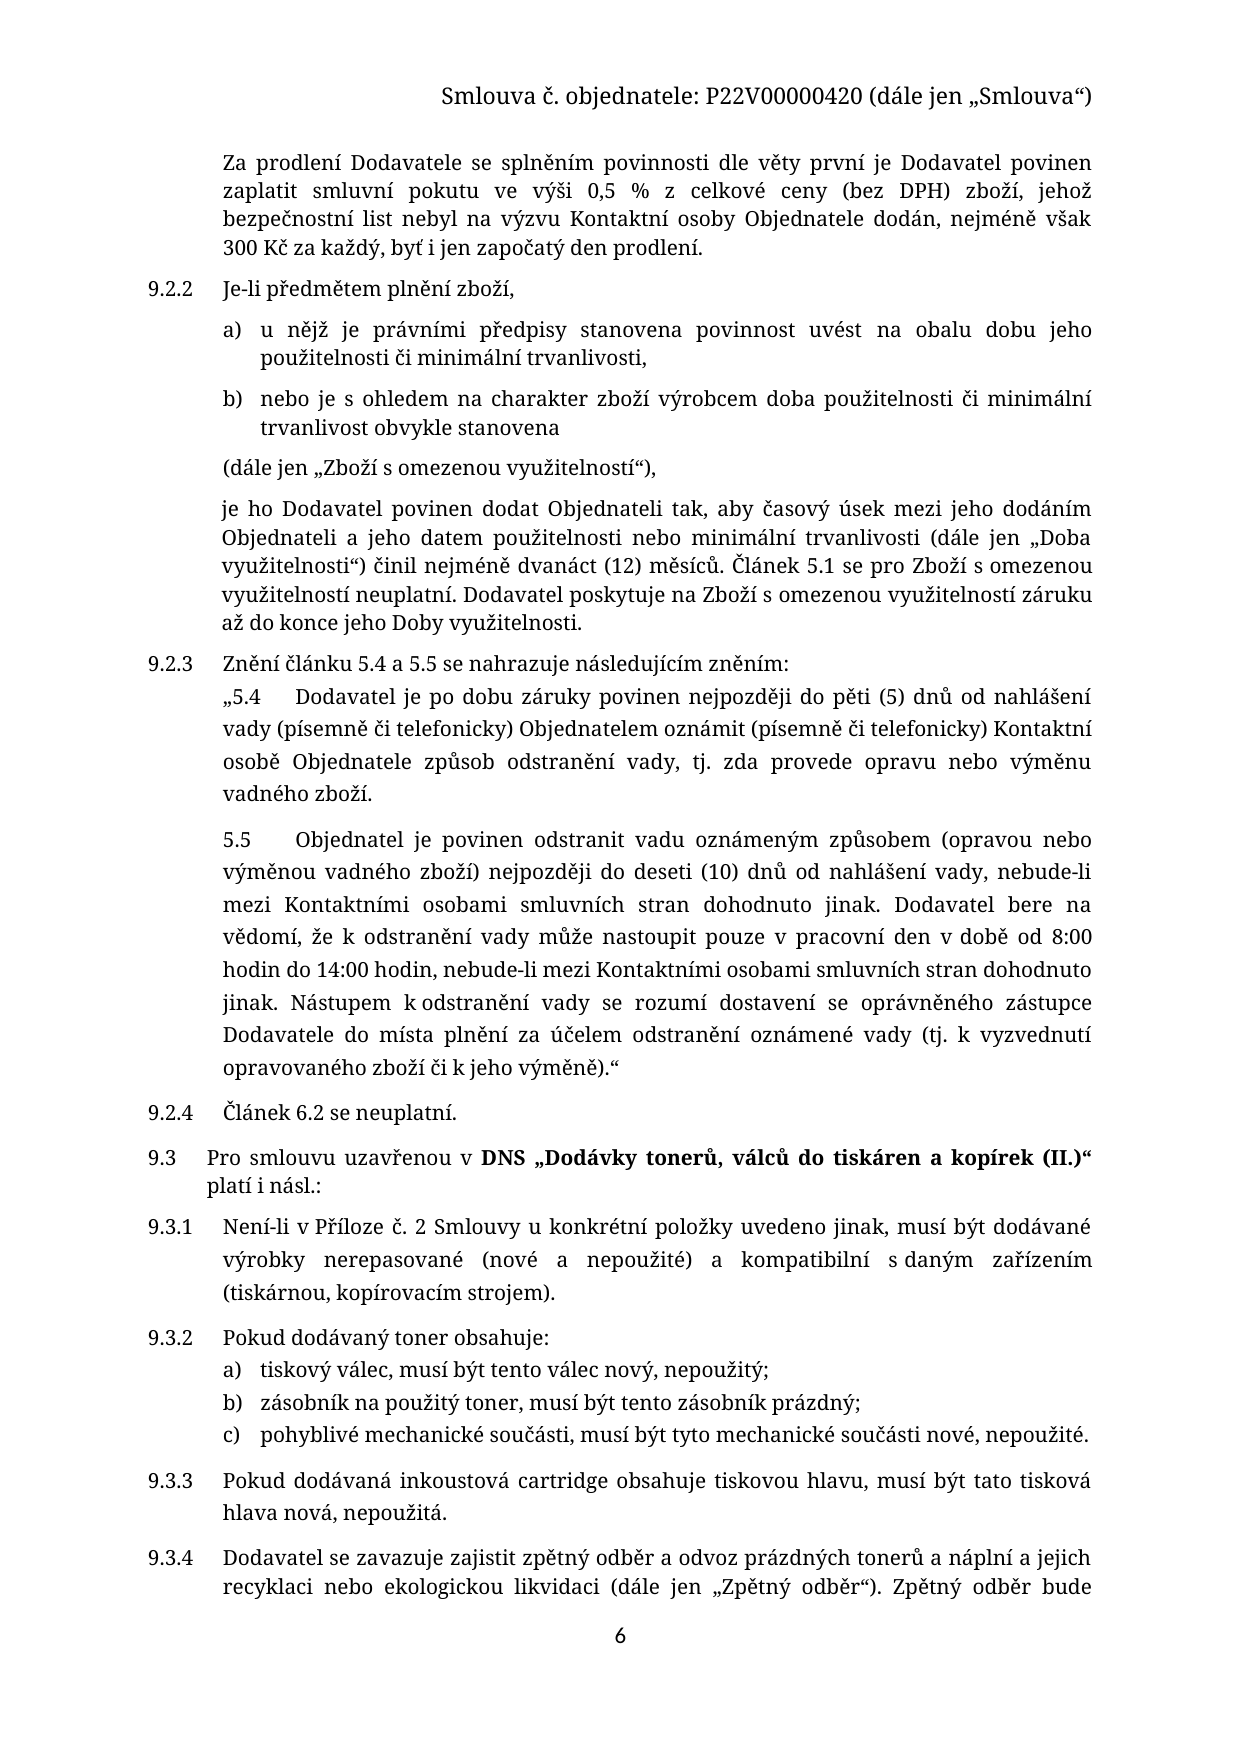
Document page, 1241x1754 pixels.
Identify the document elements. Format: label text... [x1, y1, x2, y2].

list nebo je s ohledem na charakter zboží výrobcem doba použitelnosti či minimální trvanlivost obvykle stanovena [223, 384, 1093, 441]
list Pokud dodávaný toner obsahuje: [148, 1323, 1093, 1351]
list pohyblivé mechanické součásti, musí být tyto mechanické součásti nové, nepoužité. [223, 1421, 1093, 1449]
text (dále jen „Zboží s omezenou využitelností“), [223, 453, 1093, 482]
list Pro smlouvu uzavřenou v DNS „Dodávky tonerů, válců do tiskáren a kopírek (II.)“ platí i násl.: [148, 1143, 1093, 1200]
list Není-li v Příloze č. 2 Smlouvy u konkrétní položky uvedeno jinak, musí být dodávané výrobky nerepasované (nové a nepoužité) a kompatibilní s daným zařízením (tiskárnou, kopírovacím strojem). [148, 1212, 1093, 1306]
list Pokud dodávaná inkoustová cartridge obsahuje tiskovou hlavu, musí být tato tisková hlava nová, nepoužitá. [148, 1466, 1093, 1527]
list Článek 6.2 se neuplatní. [148, 1098, 1093, 1126]
list 5.5 Objednatel je povinen odstranit vadu oznámeným způsobem (opravou nebo výměnou vadného zboží) nejpozději do deseti (10) dnů od nahlášení vady, nebude-li mezi Kontaktními osobami smluvních stran dohodnuto jinak. Dodavatel bere na vědomí, že k odstranění vady může nastoupit pouze v pracovní den v době od 8:00 hodin do 14:00 hodin, nebude-li mezi Kontaktními osobami smluvních stran dohodnuto jinak. Nástupem k odstranění vady se rozumí dostavení se oprávněného zástupce Dodavatele do místa plnění za účelem odstranění oznámené vady (tj. k vyzvednutí opravovaného zboží či k jeho výměně).“ [223, 825, 1093, 1081]
list Je-li předmětem plnění zboží, [148, 274, 1093, 302]
list u nějž je právními předpisy stanovena povinnost uvést na obalu dobu jeho použitelnosti či minimální trvanlivosti, [223, 315, 1093, 372]
list zásobník na použitý toner, musí být tento zásobník prázdný; [223, 1388, 1093, 1416]
text je ho Dodavatel povinen dodat Objednateli tak, aby časový úsek mezi jeho dodáním Objednateli a jeho datem použitelnosti nebo minimální trvanlivosti (dále jen „Doba využitelnosti“) činil nejméně dvanáct (12) měsíců. Článek 5.1 se pro Zboží s omezenou využitelností neuplatní. Dodavatel poskytuje na Zboží s omezenou využitelností záruku až do konce jeho Doby využitelnosti. [221, 494, 1093, 637]
list „5.4 Dodavatel je po dobu záruky povinen nejpozději do pěti (5) dnů od nahlášení vady (písemně či telefonicky) Objednatelem oznámit (písemně či telefonicky) Kontaktní osobě Objednatele způsob odstranění vady, tj. zda provede opravu nebo výměnu vadného zboží. [223, 682, 1093, 808]
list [148, 1543, 1093, 1600]
list tiskový válec, musí být tento válec nový, nepoužitý; [223, 1355, 1093, 1384]
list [148, 148, 1093, 261]
list Znění článku 5.4 a 5.5 se nahrazuje následujícím zněním: [148, 649, 1093, 678]
